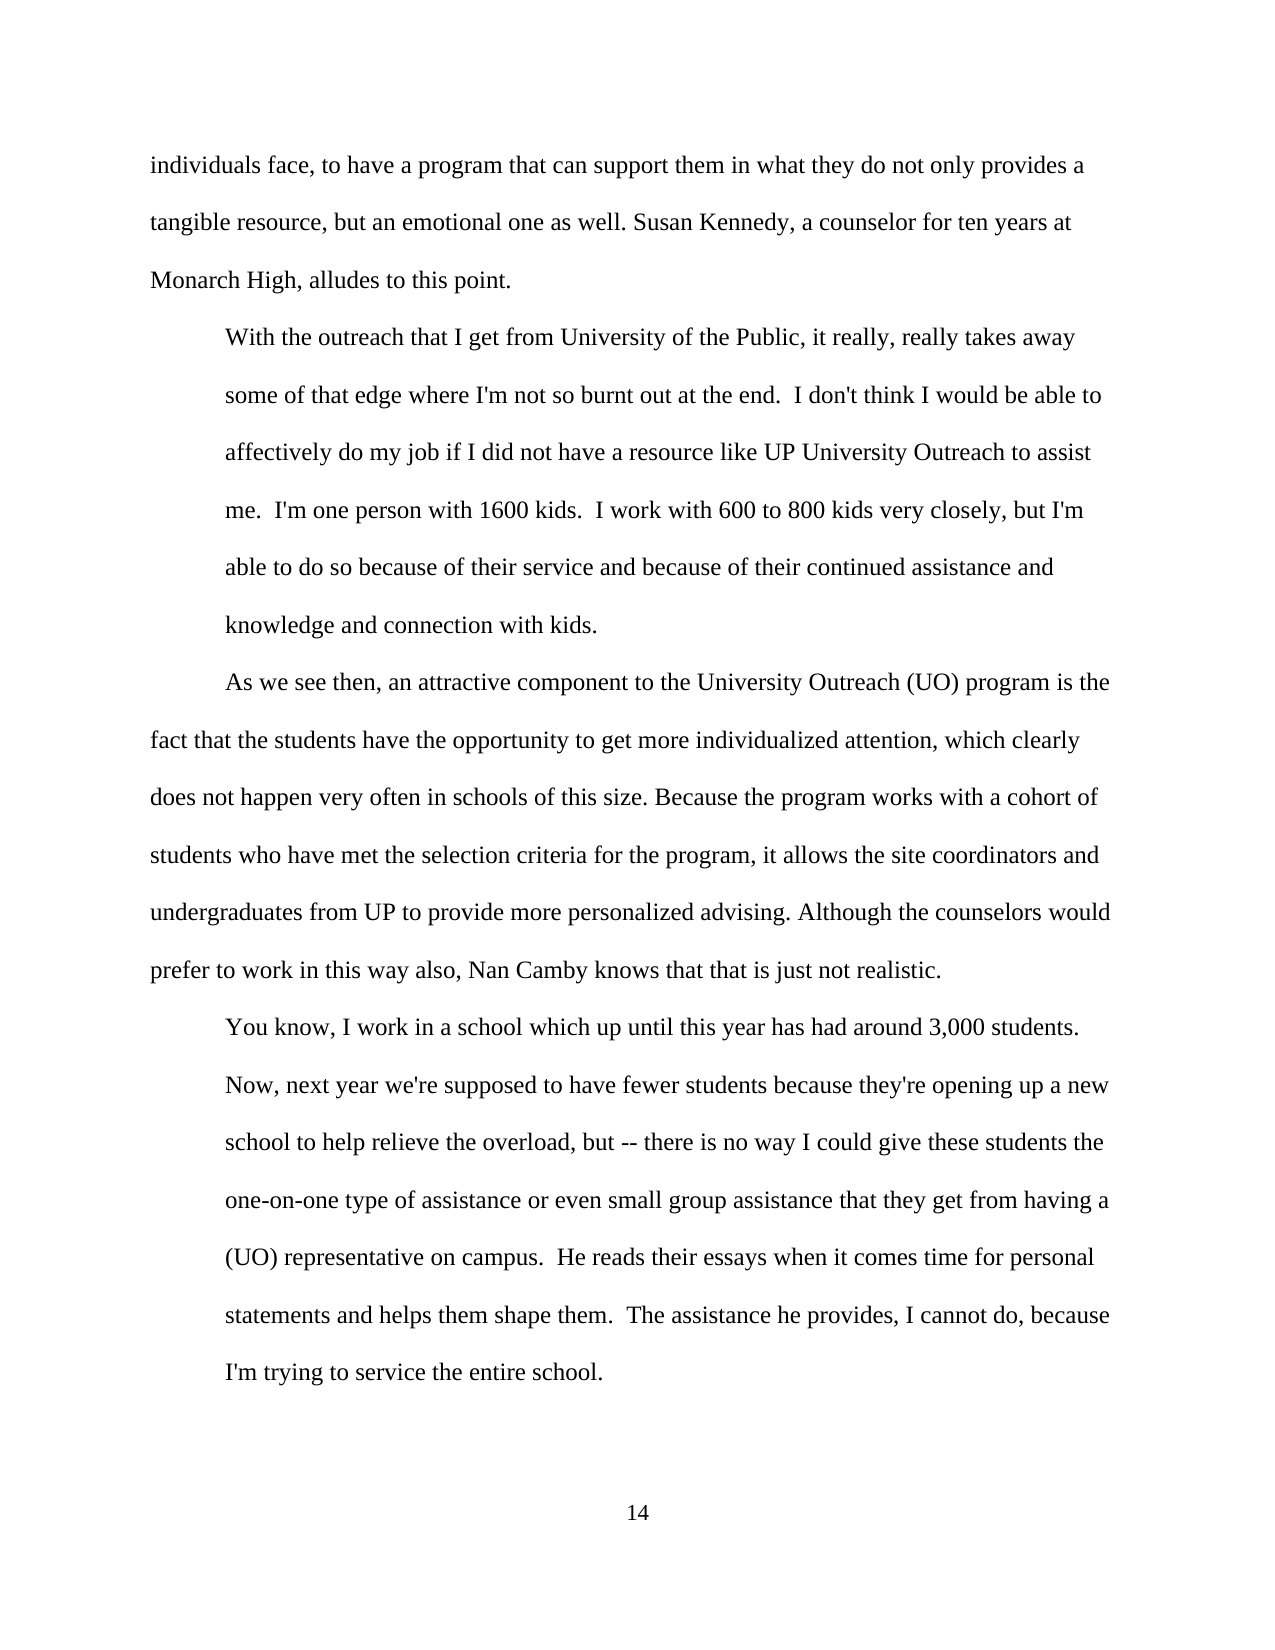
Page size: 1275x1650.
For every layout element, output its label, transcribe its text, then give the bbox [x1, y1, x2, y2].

text You know, I work in a school which up until this year has had around 3,000 students. Now, next year we're supposed to have fewer students because they're opening up a new school to help relieve the overload, but -- there is no way I could give these students the one-on-one type of assistance or even small group assistance that they get from having a (UO) representative on campus. He reads their essays when it comes time for personal statements and helps them shape them. The assistance he provides, I cannot do, because I'm trying to service the entire school. [225, 1012, 1125, 1386]
text With the outreach that I get from University of the Public, it really, really takes away some of that edge where I'm not so burnt out at the end. I don't think I would be able to affectively do my job if I did not have a resource like UP University Outreach to assist me. I'm one person with 1600 kids. I work with 600 to 800 kids very closely, but I'm able to do so because of their service and because of their continued assistance and knowledge and connection with kids. [225, 322, 1125, 639]
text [150, 150, 1125, 294]
text As we see then, an attractive component to the University Outreach (UO) program is the fact that the students have the opportunity to get more individualized attention, which clearly does not happen very often in schools of this size. Because the program works with a cohort of students who have met the selection criteria for the program, it allows the site coordinators and undergraduates from UP to provide more personalized advising. Although the counselors would prefer to work in this way also, Nan Camby knows that that is just not realistic. [150, 667, 1125, 984]
